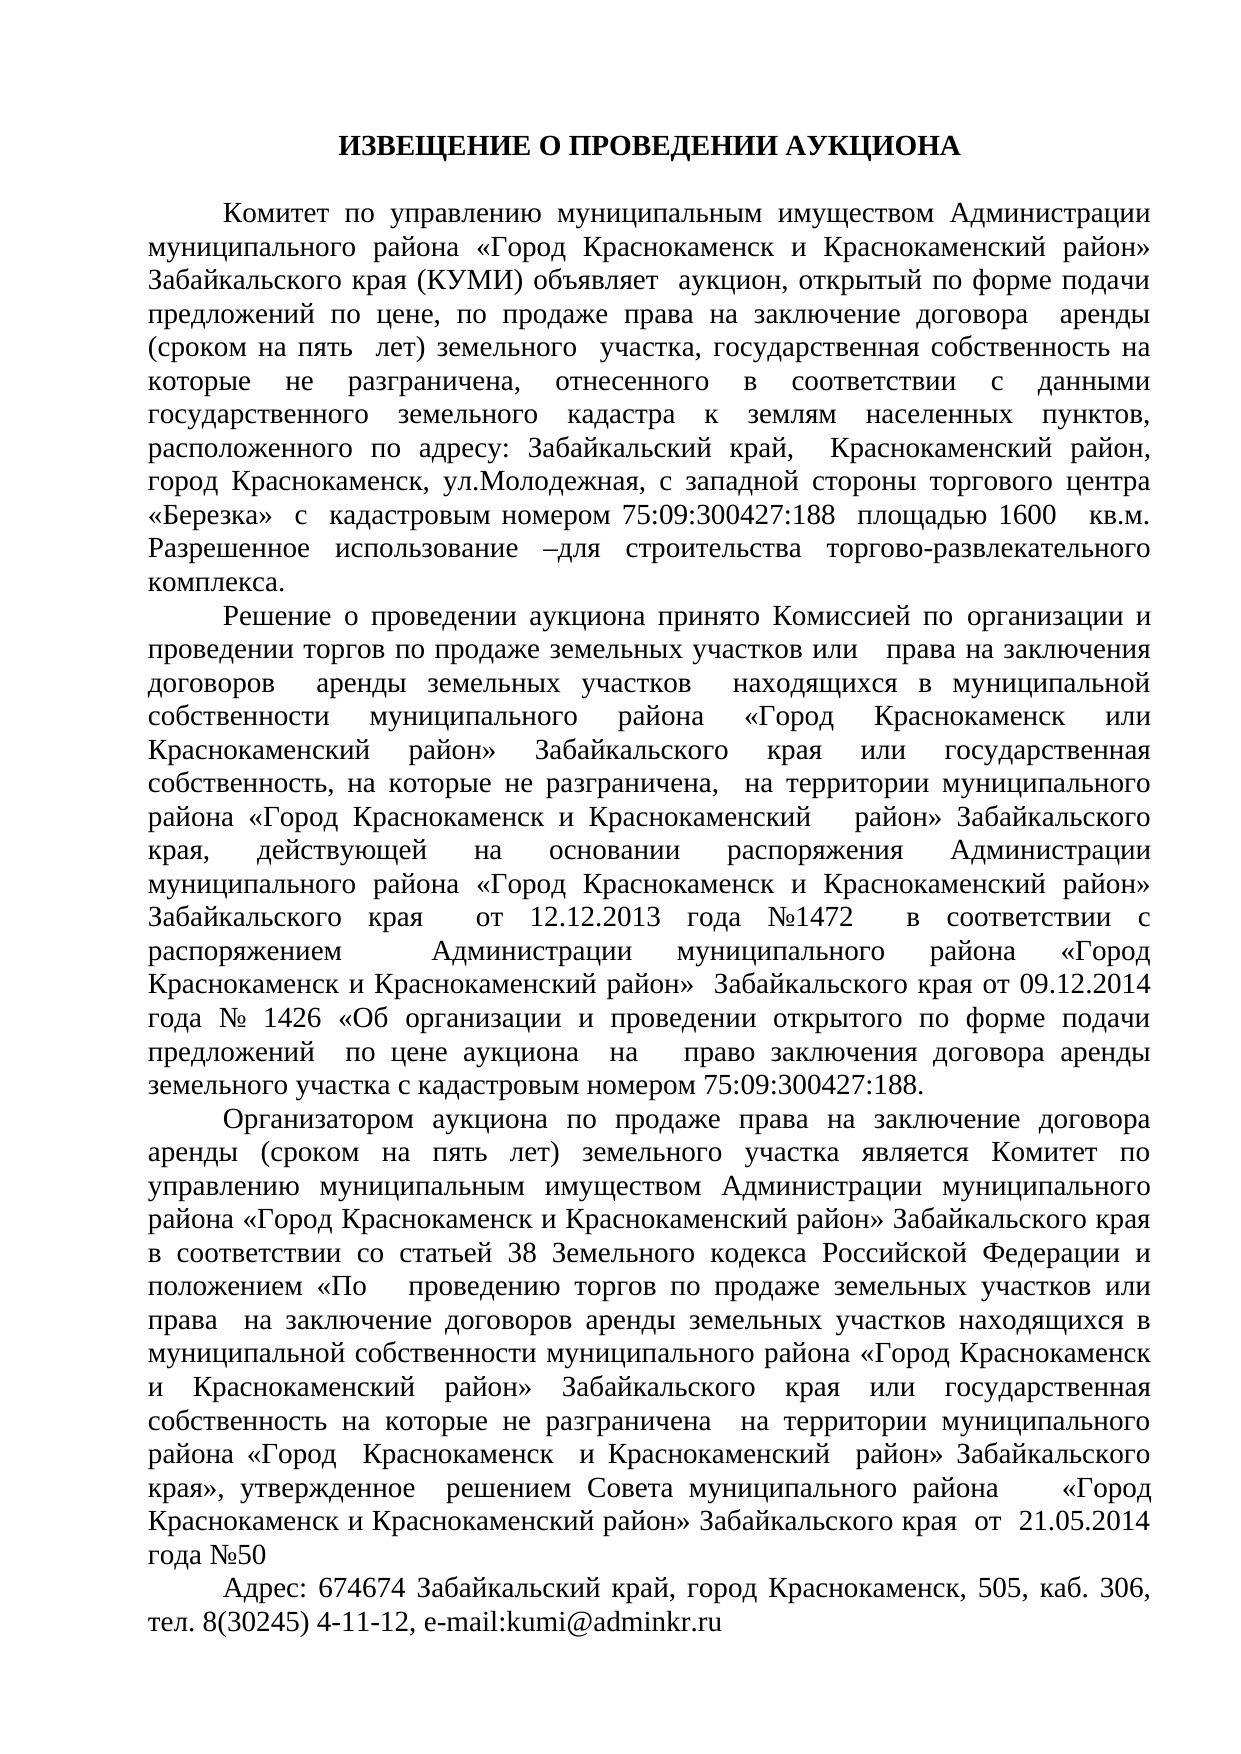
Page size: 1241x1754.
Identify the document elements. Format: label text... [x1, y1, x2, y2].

text Адрес: 674674 Забайкальский край, город Краснокаменск, 505, каб. 306, тел. 8(30245) 4-11-12, e-mail:kumi@adminkr.ru [148, 1570, 1152, 1637]
text Решение о проведении аукциона принято Комиссией по организации и проведении торгов по продаже земельных участков или права на заключения договоров аренды земельных участков находящихся в муниципальной собственности муниципального района «Город Краснокаменск или Краснокаменский район» Забайкальского края или государственная собственность, на которые не разграничена, на территории муниципального района «Город Краснокаменск и Краснокаменский район» Забайкальского края, действующей на основании распоряжения Администрации муниципального района «Город Краснокаменск и Краснокаменский район» Забайкальского края от 12.12.2013 года №1472 в соответствии с распоряжением Администрации муниципального района «Город Краснокаменск и Краснокаменский район» Забайкальского края от 09.12.2014 года № 1426 «Об организации и проведении открытого по форме подачи предложений по цене аукциона на право заключения договора аренды земельного участка с кадастровым номером 75:09:300427:188. [148, 598, 1152, 1101]
text Комитет по управлению муниципальным имуществом Администрации муниципального района «Город Краснокаменск и Краснокаменский район» Забайкальского края (КУМИ) объявляет аукцион, открытый по форме подачи предложений по цене, по продаже права на заключение договора аренды (сроком на пять лет) земельного участка, государственная собственность на которые не разграничена, отнесенного в соответствии с данными государственного земельного кадастра к землям населенных пунктов, расположенного по адресу: Забайкальский край, Краснокаменский район, город Краснокаменск, ул.Молодежная, с западной стороны торгового центра «Березка» с кадастровым номером 75:09:300427:188 площадью 1600 кв.м. Разрешенное использование –для строительства торгово-развлекательного комплекса. [148, 195, 1152, 598]
text ИЗВЕЩЕНИЕ О ПРОВЕДЕНИИ АУКЦИОНА [148, 128, 1152, 162]
text Организатором аукциона по продаже права на заключение договора аренды (сроком на пять лет) земельного участка является Комитет по управлению муниципальным имуществом Администрации муниципального района «Город Краснокаменск и Краснокаменский район» Забайкальского края в соответствии со статьей 38 Земельного кодекса Российской Федерации и положением «По проведению торгов по продаже земельных участков или права на заключение договоров аренды земельных участков находящихся в муниципальной собственности муниципального района «Город Краснокаменск и Краснокаменский район» Забайкальского края или государственная собственность на которые не разграничена на территории муниципального района «Город Краснокаменск и Краснокаменский район» Забайкальского края», утвержденное решением Совета муниципального района «Город Краснокаменск и Краснокаменский район» Забайкальского края от 21.05.2014 года №50 [148, 1101, 1152, 1570]
